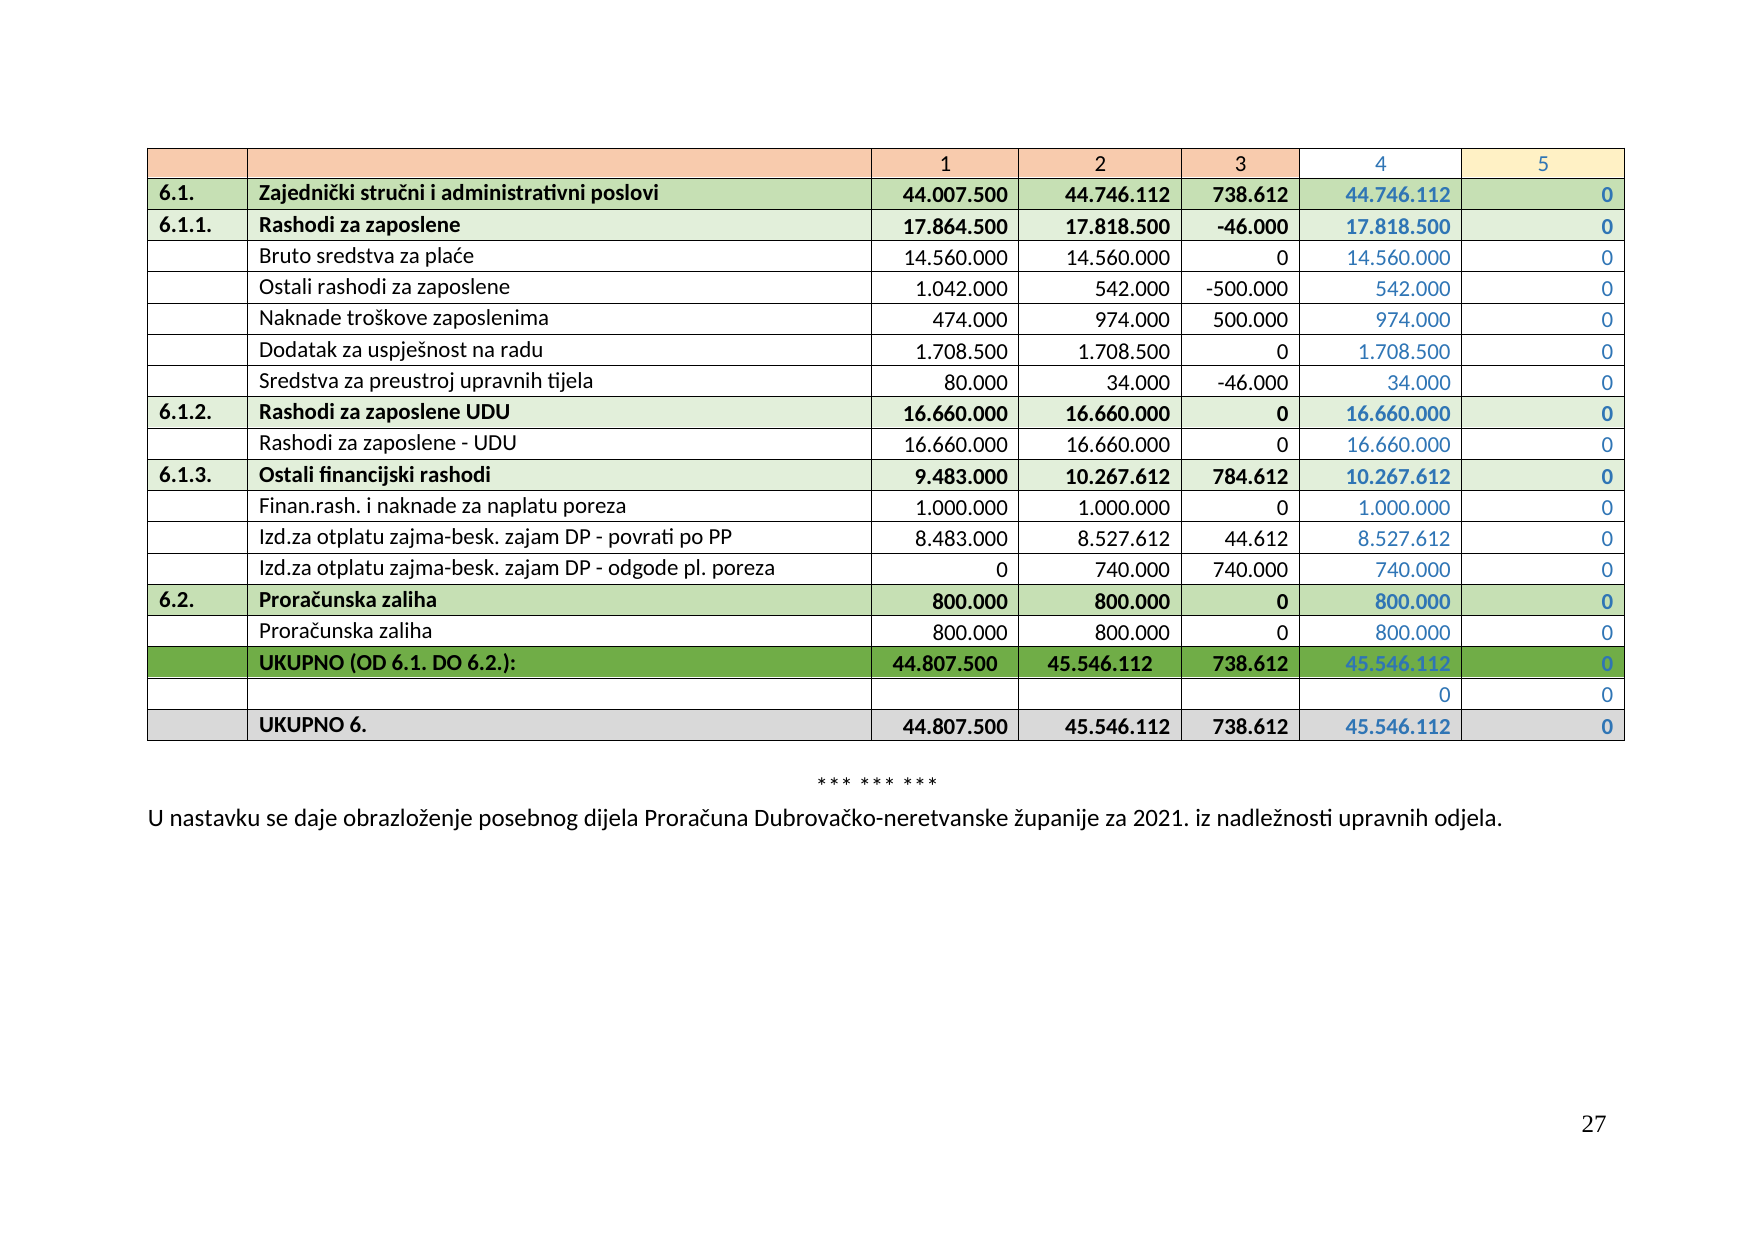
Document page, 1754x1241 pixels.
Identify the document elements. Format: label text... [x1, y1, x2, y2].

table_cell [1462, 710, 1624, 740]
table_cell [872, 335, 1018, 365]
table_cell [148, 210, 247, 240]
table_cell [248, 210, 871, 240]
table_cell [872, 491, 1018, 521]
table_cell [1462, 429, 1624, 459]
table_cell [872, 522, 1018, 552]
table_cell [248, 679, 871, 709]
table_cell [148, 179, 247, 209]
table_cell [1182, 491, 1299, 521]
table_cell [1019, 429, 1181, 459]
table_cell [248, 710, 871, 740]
text *** *** *** [148, 771, 1606, 802]
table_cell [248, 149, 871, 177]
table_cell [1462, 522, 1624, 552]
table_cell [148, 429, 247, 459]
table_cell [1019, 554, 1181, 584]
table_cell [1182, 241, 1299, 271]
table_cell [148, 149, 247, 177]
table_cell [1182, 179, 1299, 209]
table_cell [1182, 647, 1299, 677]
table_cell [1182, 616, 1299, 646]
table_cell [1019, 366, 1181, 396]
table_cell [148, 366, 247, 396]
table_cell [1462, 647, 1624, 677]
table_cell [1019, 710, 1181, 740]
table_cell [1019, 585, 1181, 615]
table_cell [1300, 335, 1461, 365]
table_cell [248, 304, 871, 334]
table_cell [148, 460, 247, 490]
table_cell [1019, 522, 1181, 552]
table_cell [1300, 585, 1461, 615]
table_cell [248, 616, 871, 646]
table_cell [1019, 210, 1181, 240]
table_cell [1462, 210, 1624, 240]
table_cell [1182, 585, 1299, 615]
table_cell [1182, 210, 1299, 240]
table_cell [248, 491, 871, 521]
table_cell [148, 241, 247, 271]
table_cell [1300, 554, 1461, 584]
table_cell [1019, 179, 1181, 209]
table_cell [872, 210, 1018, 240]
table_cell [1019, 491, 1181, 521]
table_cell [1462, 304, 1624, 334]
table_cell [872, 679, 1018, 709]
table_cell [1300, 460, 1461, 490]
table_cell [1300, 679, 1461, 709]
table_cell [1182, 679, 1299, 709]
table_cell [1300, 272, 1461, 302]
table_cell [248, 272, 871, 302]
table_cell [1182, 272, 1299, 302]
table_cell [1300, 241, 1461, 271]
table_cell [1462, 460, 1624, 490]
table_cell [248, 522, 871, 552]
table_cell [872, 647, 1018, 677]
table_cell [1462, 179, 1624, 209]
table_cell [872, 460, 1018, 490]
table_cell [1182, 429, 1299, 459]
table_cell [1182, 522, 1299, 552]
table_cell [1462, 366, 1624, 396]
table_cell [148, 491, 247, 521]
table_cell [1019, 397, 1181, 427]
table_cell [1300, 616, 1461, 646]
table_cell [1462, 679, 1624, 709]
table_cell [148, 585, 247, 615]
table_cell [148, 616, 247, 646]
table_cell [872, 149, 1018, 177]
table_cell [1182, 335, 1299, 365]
text U nastavku se daje obrazloženje posebnog dijela Proračuna Dubrovačko-neretvanske županije za 2021. iz nadležnosti upravnih odjela. [148, 802, 1606, 832]
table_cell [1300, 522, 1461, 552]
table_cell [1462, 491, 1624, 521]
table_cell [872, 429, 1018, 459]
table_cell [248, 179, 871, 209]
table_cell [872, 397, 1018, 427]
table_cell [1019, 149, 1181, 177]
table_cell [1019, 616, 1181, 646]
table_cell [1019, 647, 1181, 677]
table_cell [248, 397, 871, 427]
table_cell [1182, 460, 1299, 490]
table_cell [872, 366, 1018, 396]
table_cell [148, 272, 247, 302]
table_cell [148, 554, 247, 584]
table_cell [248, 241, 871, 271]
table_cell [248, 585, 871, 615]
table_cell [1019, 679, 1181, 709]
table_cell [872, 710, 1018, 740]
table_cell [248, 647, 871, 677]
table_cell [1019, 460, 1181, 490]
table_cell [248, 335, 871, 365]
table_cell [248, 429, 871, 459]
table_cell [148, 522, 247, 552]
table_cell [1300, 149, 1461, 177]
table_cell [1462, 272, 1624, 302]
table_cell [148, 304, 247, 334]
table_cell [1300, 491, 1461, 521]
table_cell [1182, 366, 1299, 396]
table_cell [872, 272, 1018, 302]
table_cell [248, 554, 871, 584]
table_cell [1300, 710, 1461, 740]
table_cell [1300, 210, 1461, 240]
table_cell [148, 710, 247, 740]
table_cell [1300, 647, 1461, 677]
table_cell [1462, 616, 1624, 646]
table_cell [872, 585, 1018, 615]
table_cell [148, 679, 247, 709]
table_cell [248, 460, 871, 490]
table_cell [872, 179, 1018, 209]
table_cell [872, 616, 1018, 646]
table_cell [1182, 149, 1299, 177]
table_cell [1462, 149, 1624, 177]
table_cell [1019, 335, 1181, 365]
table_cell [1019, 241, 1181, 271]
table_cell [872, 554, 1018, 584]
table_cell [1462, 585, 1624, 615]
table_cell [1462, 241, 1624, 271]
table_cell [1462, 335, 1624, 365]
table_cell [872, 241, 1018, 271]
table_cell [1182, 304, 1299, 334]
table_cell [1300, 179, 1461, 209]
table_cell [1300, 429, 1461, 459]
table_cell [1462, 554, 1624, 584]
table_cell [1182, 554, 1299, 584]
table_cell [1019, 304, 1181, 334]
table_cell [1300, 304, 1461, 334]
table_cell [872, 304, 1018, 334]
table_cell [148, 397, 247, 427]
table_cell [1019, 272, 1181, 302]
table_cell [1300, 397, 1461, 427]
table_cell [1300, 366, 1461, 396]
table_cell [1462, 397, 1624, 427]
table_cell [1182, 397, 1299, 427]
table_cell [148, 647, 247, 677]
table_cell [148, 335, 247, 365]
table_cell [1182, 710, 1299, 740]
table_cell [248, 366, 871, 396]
